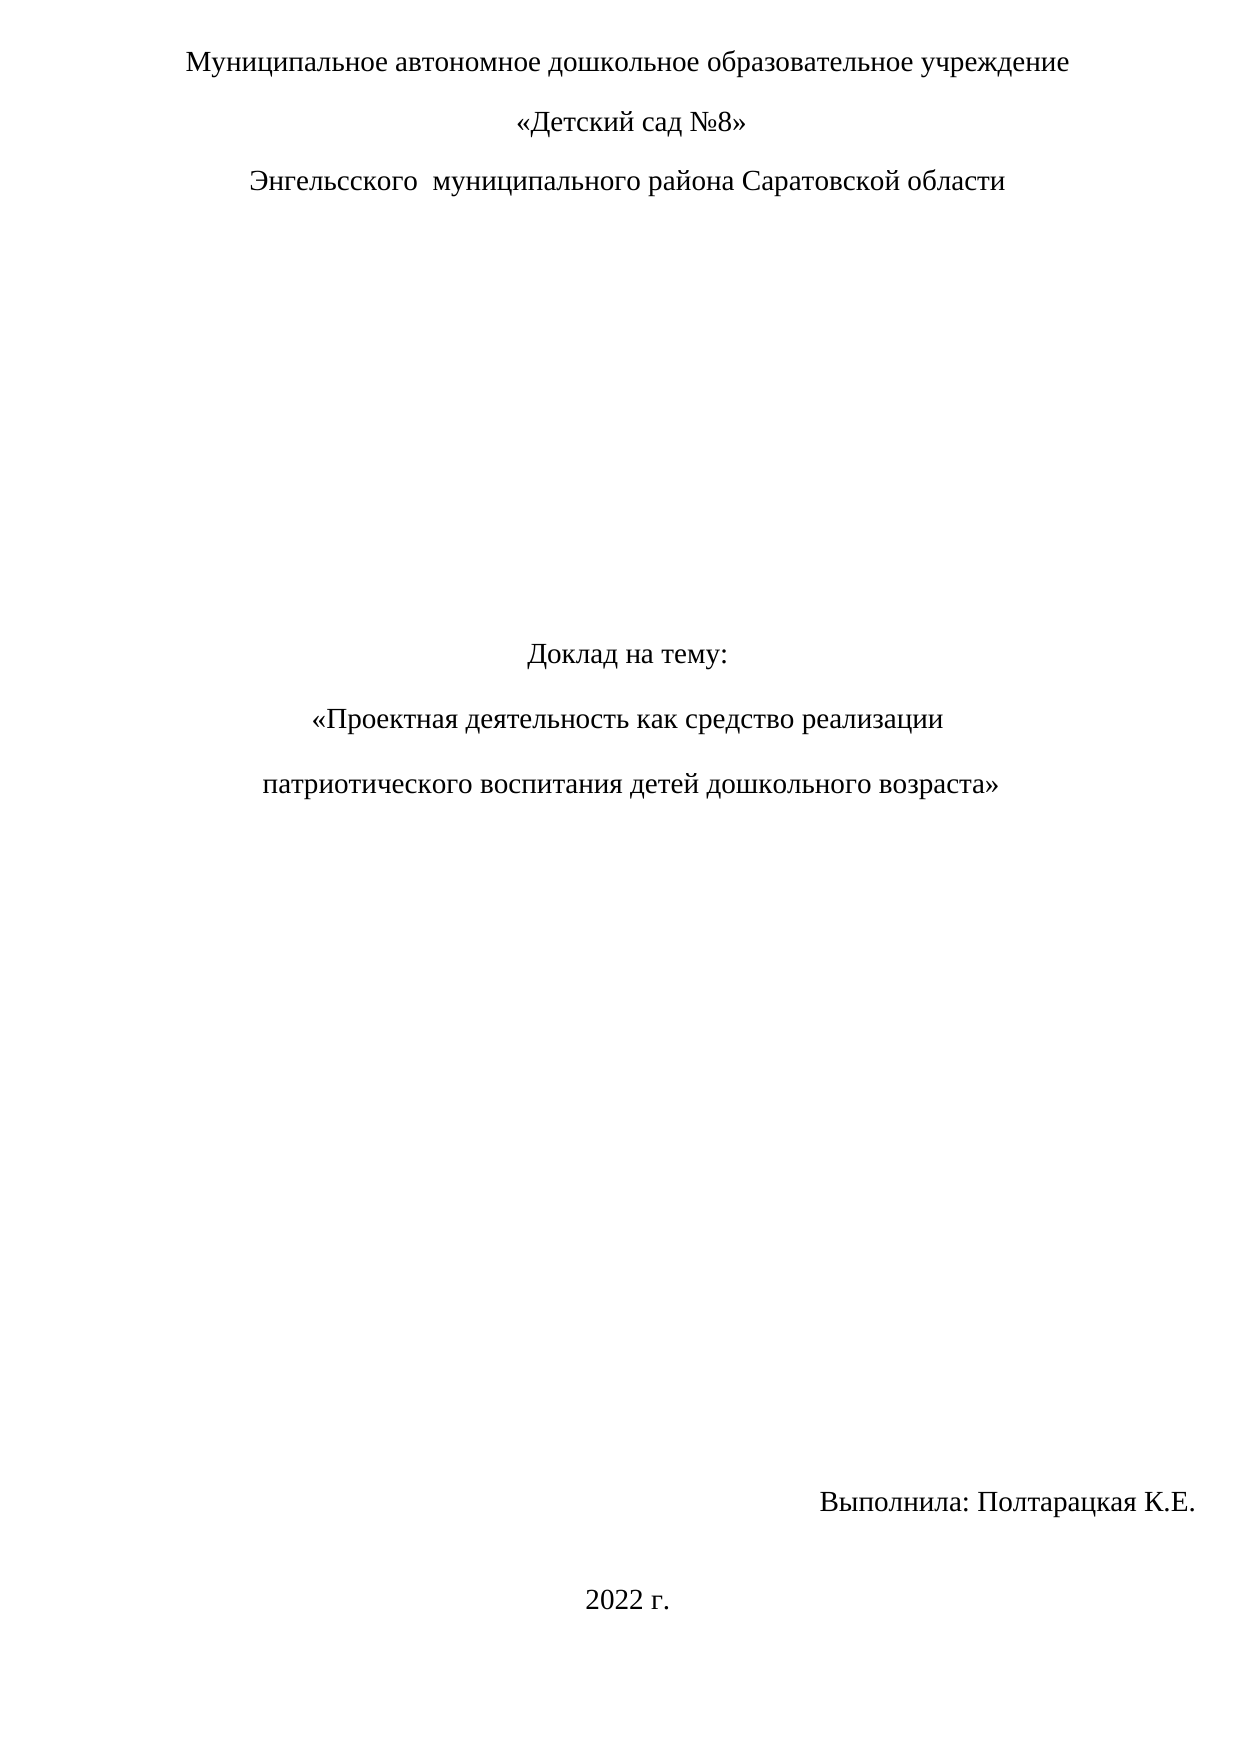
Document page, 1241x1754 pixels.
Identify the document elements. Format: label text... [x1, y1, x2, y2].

list патриотического воспитания детей дошкольного возраста» [59, 766, 1196, 800]
list Доклад на тему: [59, 636, 1196, 669]
text «Детский сад №8» [59, 104, 1196, 137]
text Выполнила: Полтарацкая К.Е. [59, 1484, 1196, 1518]
text 2022 г. [59, 1544, 1196, 1616]
text Муниципальное автономное дошкольное образовательное учреждение [59, 44, 1196, 78]
text Энгельсского муниципального района Саратовской области [59, 163, 1196, 197]
list «Проектная деятельность как средство реализации [59, 701, 1196, 734]
